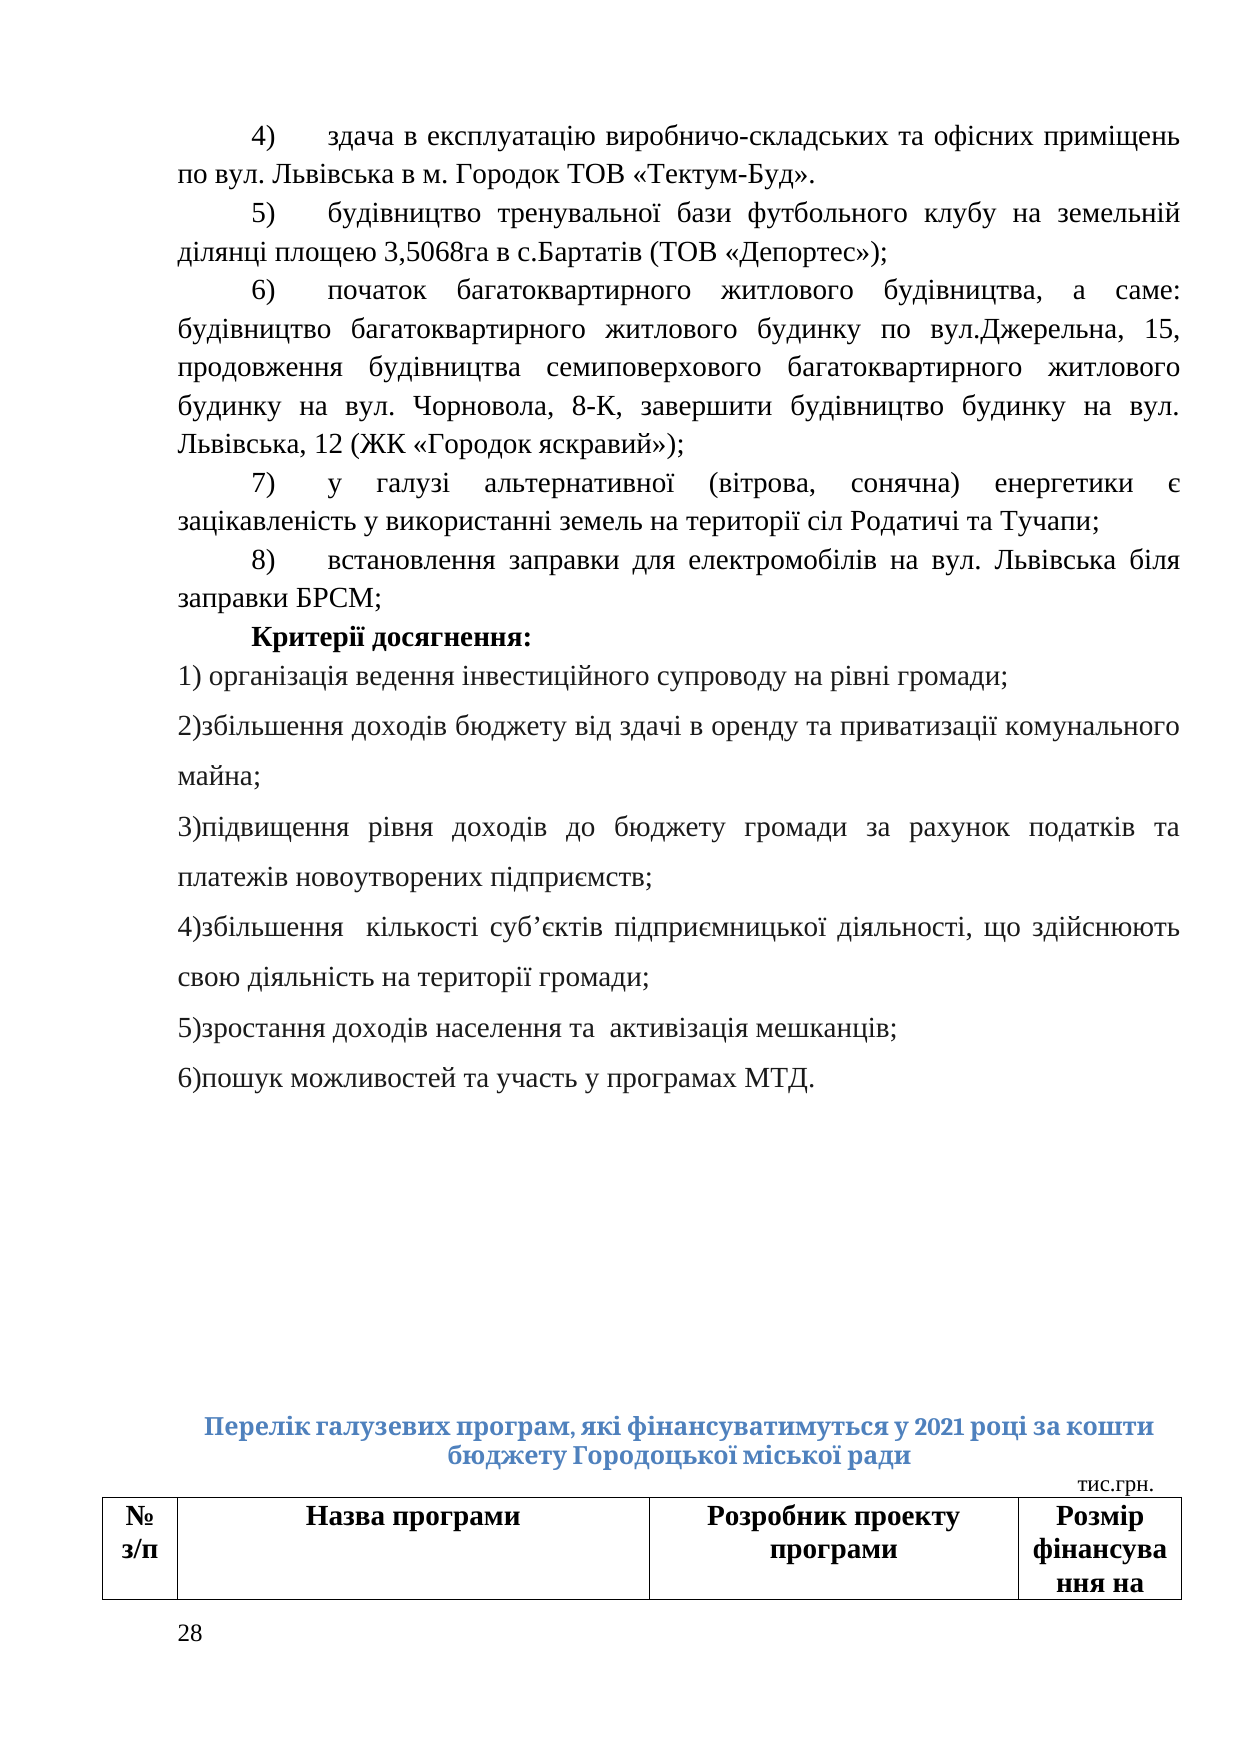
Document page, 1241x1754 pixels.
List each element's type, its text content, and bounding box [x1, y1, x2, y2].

subtitle Перелік галузевих програм, які фінансуватимуться у 2021 році за кошти бюджету Городоцької міської ради [177, 1413, 1181, 1470]
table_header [650, 1498, 1018, 1598]
table_header Назва програми [178, 1498, 649, 1598]
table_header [1019, 1498, 1181, 1598]
text 6)пошук можливостей та участь у програмах МТД. [177, 1060, 1181, 1094]
title тис.грн. [252, 1470, 1181, 1497]
text 4)збільшення кількості суб’єктів підприємницької діяльності, що здійснюють свою діяльність на території громади; [177, 909, 1181, 993]
text 2)збільшення доходів бюджету від здачі в оренду та приватизації комунального майна; [177, 708, 1181, 792]
list початок багатоквартирного житлового будівництва, а саме: будівництво багатоквартирного житлового будинку по вул.Джерельна, 15, продовження будівництва семиповерхового багатоквартирного житлового будинку на вул. Чорновола, 8-К, завершити будівництво будинку на вул. Львівська, 12 (ЖК «Городок яскравий»); [177, 272, 1181, 460]
list у галузі альтернативної (вітрова, сонячна) енергетики є зацікавленість у використанні земель на території сіл Родатичі та Тучапи; [177, 465, 1181, 537]
list здача в експлуатацію виробничо-складських та офісних приміщень по вул. Львівська в м. Городок ТОВ «Тектум-Буд». [177, 118, 1181, 190]
text 1) організація ведення інвестиційного супроводу на рівні громади; [177, 658, 1181, 691]
text 3)підвищення рівня доходів до бюджету громади за рахунок податків та платежів новоутворених підприємств; [177, 809, 1181, 892]
text Критерії досягнення: [177, 619, 1181, 653]
list будівництво тренувальної бази футбольного клубу на земельній ділянці площею 3,5068га в с.Бартатів (ТОВ «Депортес»); [177, 195, 1181, 267]
list встановлення заправки для електромобілів на вул. Львівська біля заправки БРСМ; [177, 542, 1181, 614]
table_header № з/п [103, 1498, 177, 1598]
text 5)зростання доходів населення та активізація мешканців; [177, 1010, 1181, 1043]
